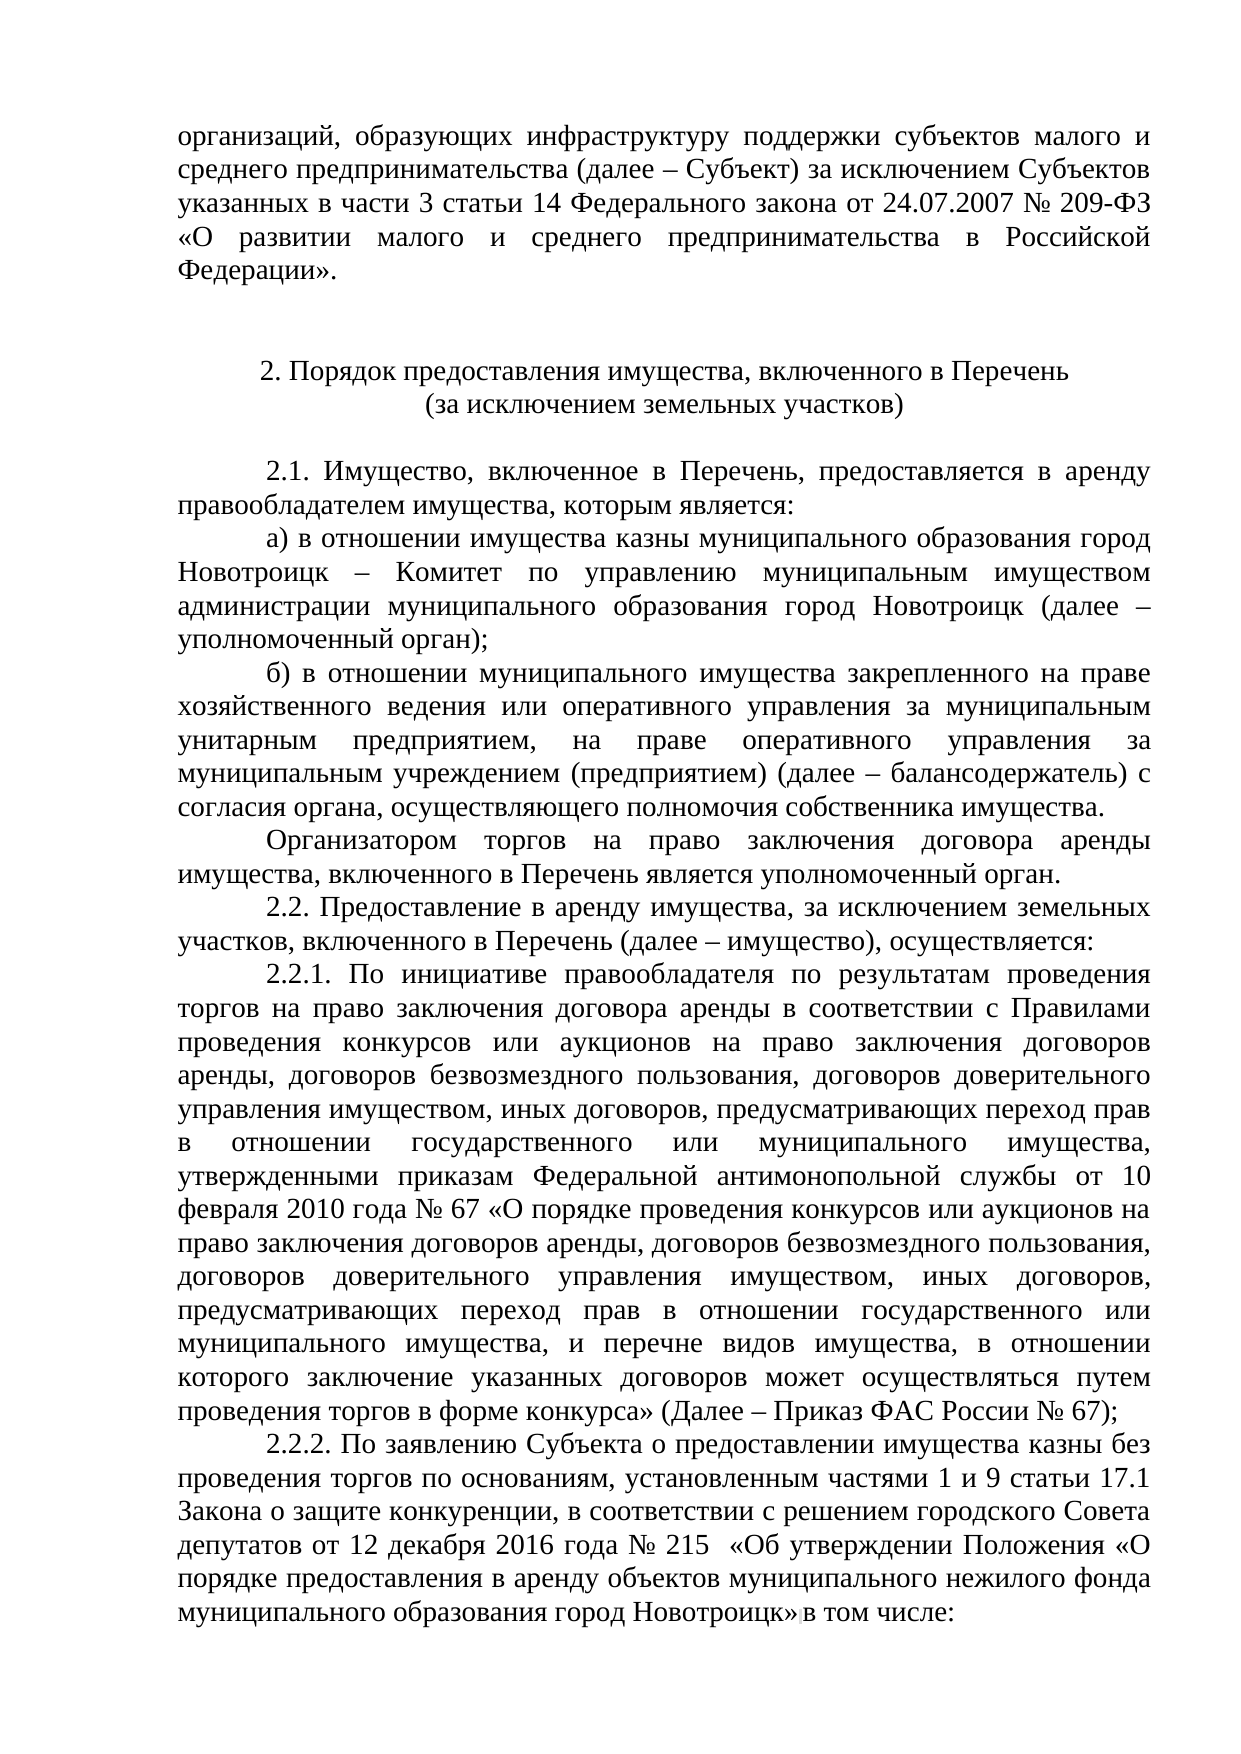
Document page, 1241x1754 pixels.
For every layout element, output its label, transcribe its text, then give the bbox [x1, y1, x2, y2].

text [177, 118, 1152, 286]
text 2.1. Имущество, включенное в Перечень, предоставляется в аренду правообладателем имущества, которым является: [177, 453, 1152, 521]
text а) в отношении имущества казны муниципального образования город Новотроицк – Комитет по управлению муниципальным имуществом администрации муниципального образования город Новотроицк (далее – уполномоченный орган); [177, 521, 1152, 655]
text (за исключением земельных участков) [177, 386, 1152, 420]
text 2.2.1. По инициативе правообладателя по результатам проведения торгов на право заключения договора аренды в соответствии с Правилами проведения конкурсов или аукционов на право заключения договоров аренды, договоров безвозмездного пользования, договоров доверительного управления имуществом, иных договоров, предусматривающих переход прав в отношении государственного или муниципального имущества, утвержденными приказам Федеральной антимонопольной службы от 10 февраля 2010 года № 67 «О порядке проведения конкурсов или аукционов на право заключения договоров аренды, договоров безвозмездного пользования, договоров доверительного управления имуществом, иных договоров, предусматривающих переход прав в отношении государственного или муниципального имущества, и перечне видов имущества, в отношении которого заключение указанных договоров может осуществляться путем проведения торгов в форме конкурса» (Далее – Приказ ФАС России № 67); [177, 957, 1152, 1426]
text 2.2. Предоставление в аренду имущества, за исключением земельных участков, включенного в Перечень (далее – имущество), осуществляется: [177, 889, 1152, 957]
text 2.2.2. По заявлению Субъекта о предоставлении имущества казны без проведения торгов по основаниям, установленным частями 1 и 9 статьи 17.1 Закона о защите конкуренции, в соответствии с решением городского Совета депутатов от 12 декабря 2016 года № 215 «Об утверждении Положения «О порядке предоставления в аренду объектов муниципального нежилого фонда муниципального образования город Новотроицк» в том числе: [177, 1426, 1152, 1627]
text 2. Порядок предоставления имущества, включенного в Перечень [177, 353, 1152, 386]
text б) в отношении муниципального имущества закрепленного на праве хозяйственного ведения или оперативного управления за муниципальным унитарным предприятием, на праве оперативного управления за муниципальным учреждением (предприятием) (далее – балансодержатель) с согласия органа, осуществляющего полномочия собственника имущества. [177, 655, 1152, 822]
text Организатором торгов на право заключения договора аренды имущества, включенного в Перечень является уполномоченный орган. [177, 822, 1152, 889]
